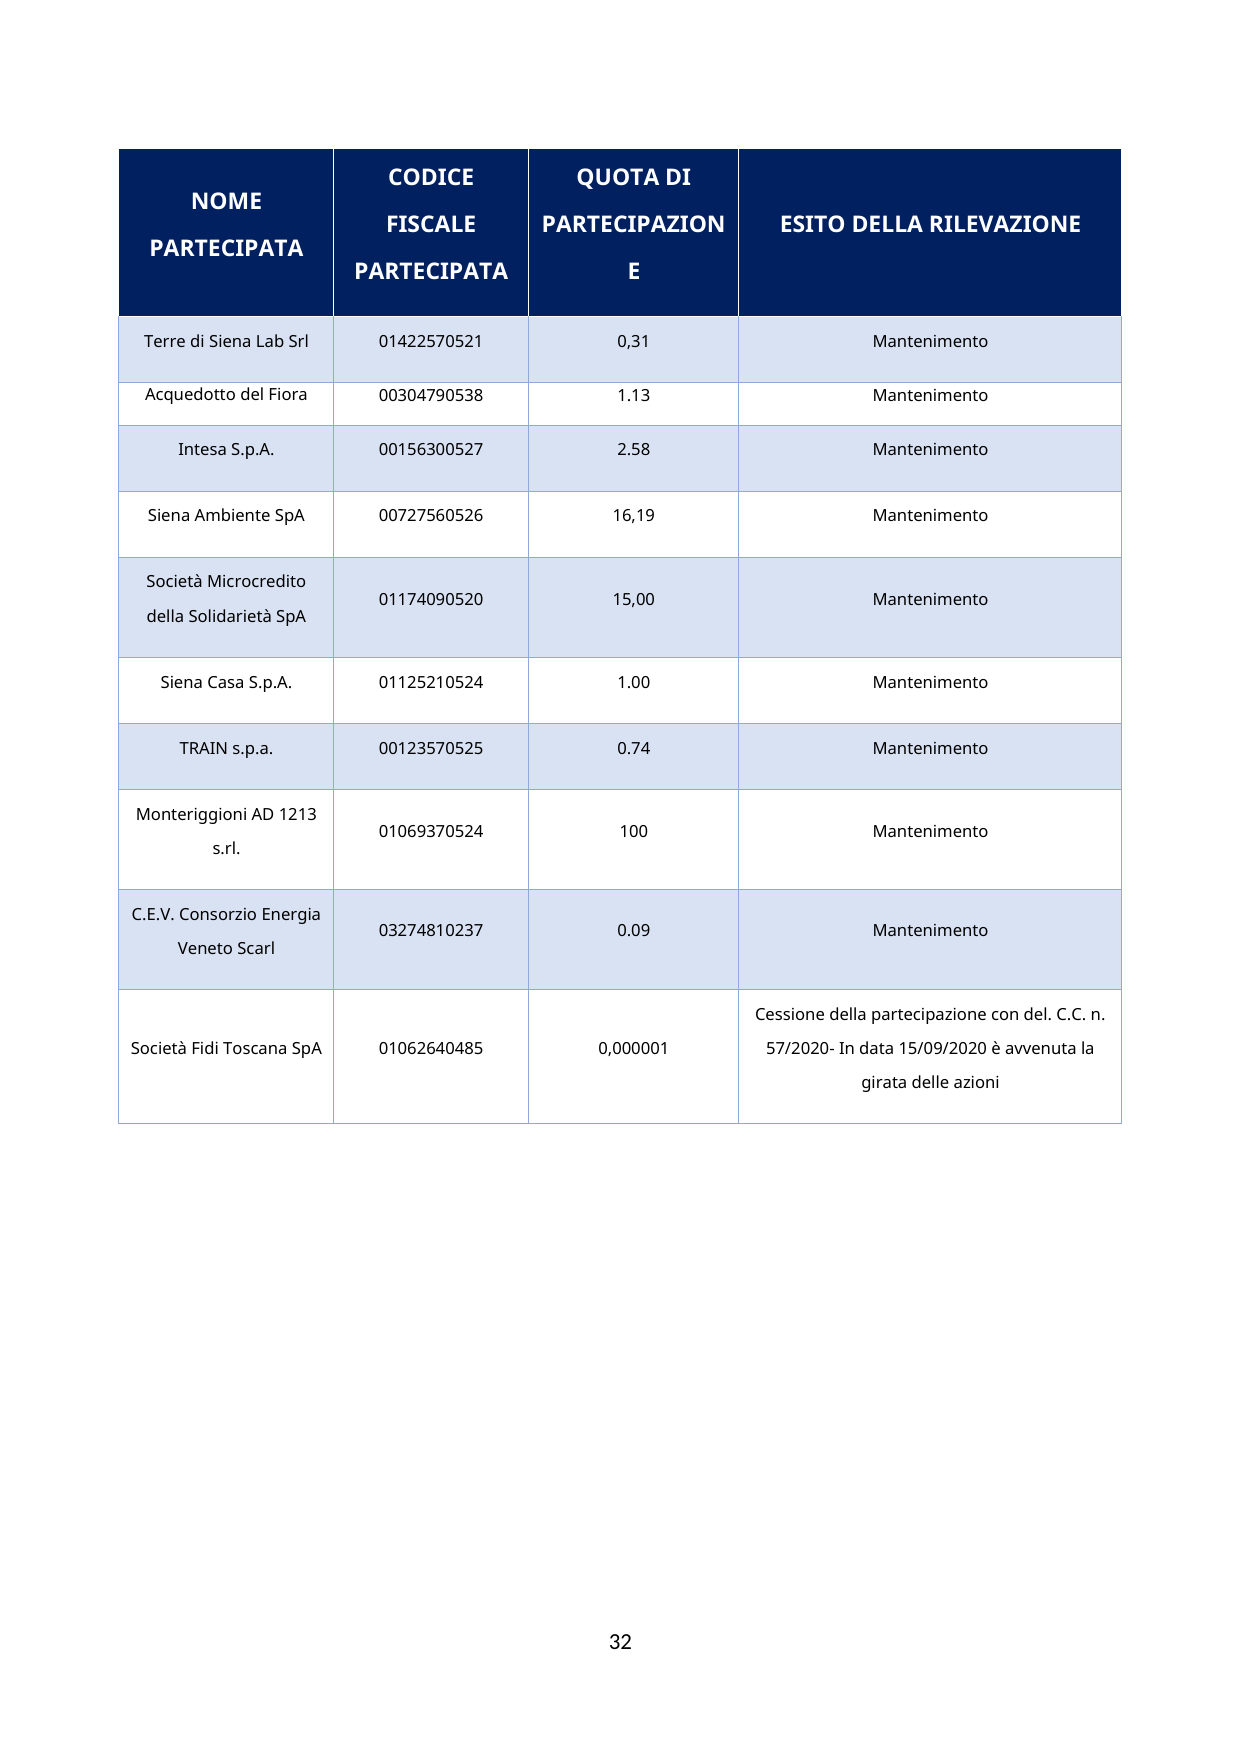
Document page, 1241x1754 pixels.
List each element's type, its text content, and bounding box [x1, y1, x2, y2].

table_cell Mantenimento [739, 426, 1121, 491]
table_cell Mantenimento [739, 890, 1121, 989]
table_cell Mantenimento [739, 558, 1121, 657]
table_cell 0,000001 [529, 990, 738, 1123]
table_cell Società Microcredito della Solidarietà SpA [119, 558, 333, 657]
table_header CODICE FISCALE PARTECIPATA [334, 149, 528, 316]
table_cell 01125210524 [334, 658, 528, 723]
table_cell Monteriggioni AD 1213 s.rl. [119, 790, 333, 889]
table_cell 0.74 [529, 724, 738, 789]
table_cell 16,19 [529, 492, 738, 557]
table_cell 1.00 [529, 658, 738, 723]
table_cell 01069370524 [334, 790, 528, 889]
table_cell Cessione della partecipazione con del. C.C. n. 57/2020- In data 15/09/2020 è avvenuta la girata delle azioni [739, 990, 1121, 1123]
table_cell Acquedotto del Fiora [119, 383, 333, 424]
table_cell 00123570525 [334, 724, 528, 789]
table_cell Mantenimento [739, 383, 1121, 424]
table_cell 03274810237 [334, 890, 528, 989]
table_cell 01174090520 [334, 558, 528, 657]
table_cell Mantenimento [739, 658, 1121, 723]
table_cell 15,00 [529, 558, 738, 657]
table_cell Mantenimento [739, 724, 1121, 789]
table_cell Mantenimento [739, 492, 1121, 557]
table_cell C.E.V. Consorzio Energia Veneto Scarl [119, 890, 333, 989]
table_cell Società Fidi Toscana SpA [119, 990, 333, 1123]
table_cell 2.58 [529, 426, 738, 491]
table_cell Mantenimento [739, 317, 1121, 382]
table_cell 00727560526 [334, 492, 528, 557]
table_cell Terre di Siena Lab Srl [119, 317, 333, 382]
table_header QUOTA DI PARTECIPAZIONE [529, 149, 738, 316]
table_cell 0.09 [529, 890, 738, 989]
table_cell Siena Casa S.p.A. [119, 658, 333, 723]
table_cell TRAIN s.p.a. [119, 724, 333, 789]
table_cell 00304790538 [334, 383, 528, 424]
table_cell 0,31 [529, 317, 738, 382]
table_cell Siena Ambiente SpA [119, 492, 333, 557]
table_cell 01062640485 [334, 990, 528, 1123]
table_cell Intesa S.p.A. [119, 426, 333, 491]
table_cell 00156300527 [334, 426, 528, 491]
table_header NOME PARTECIPATA [119, 149, 333, 316]
table_cell 01422570521 [334, 317, 528, 382]
table_header ESITO DELLA RILEVAZIONE [739, 149, 1121, 316]
table_cell 1.13 [529, 383, 738, 424]
table_cell 100 [529, 790, 738, 889]
table_cell Mantenimento [739, 790, 1121, 889]
